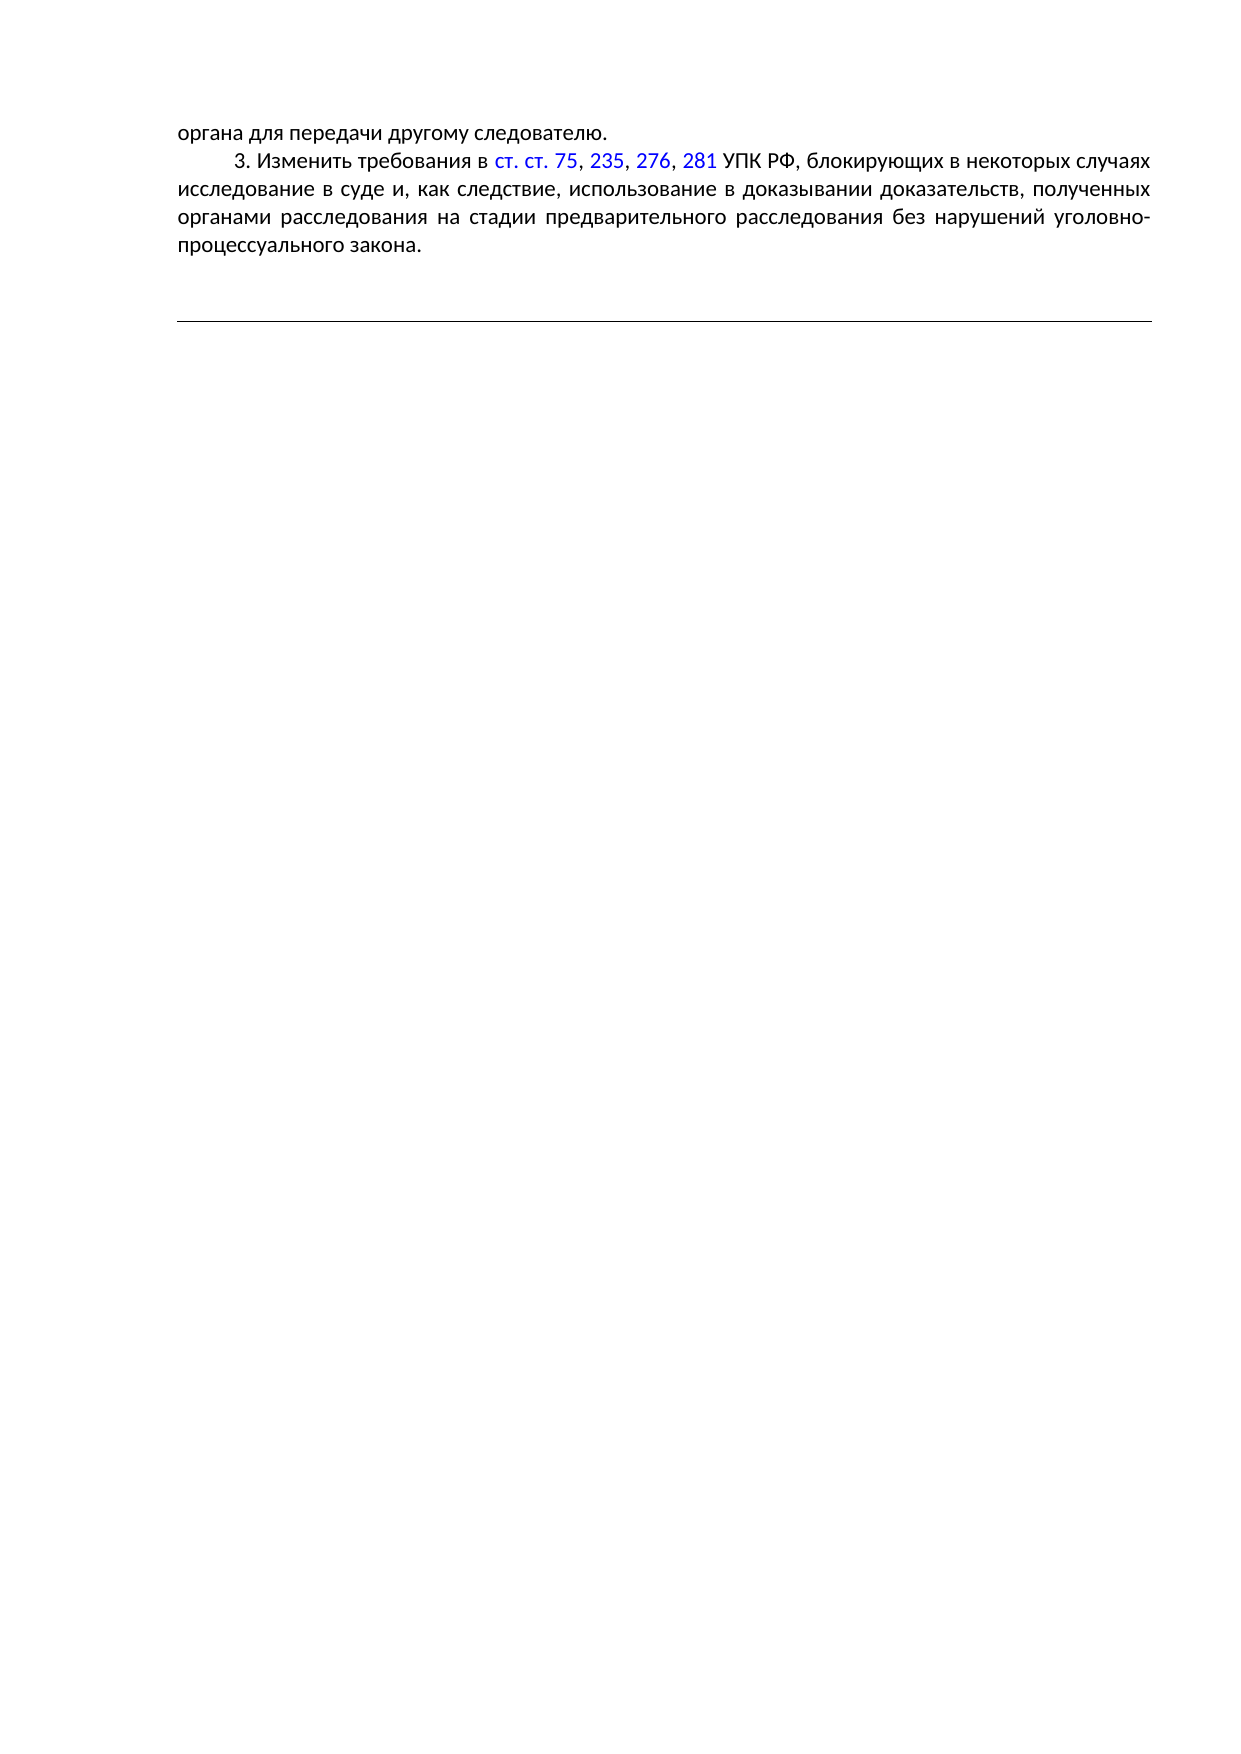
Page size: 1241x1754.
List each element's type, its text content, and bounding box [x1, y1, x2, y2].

text 3. Изменить требования в ст. ст. 75, 235, 276, 281 УПК РФ, блокирующих в некоторых случаях исследование в суде и, как следствие, использование в доказывании доказательств, полученных органами расследования на стадии предварительного расследования без нарушений уголовно-процессуального закона. [177, 146, 1152, 258]
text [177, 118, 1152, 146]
